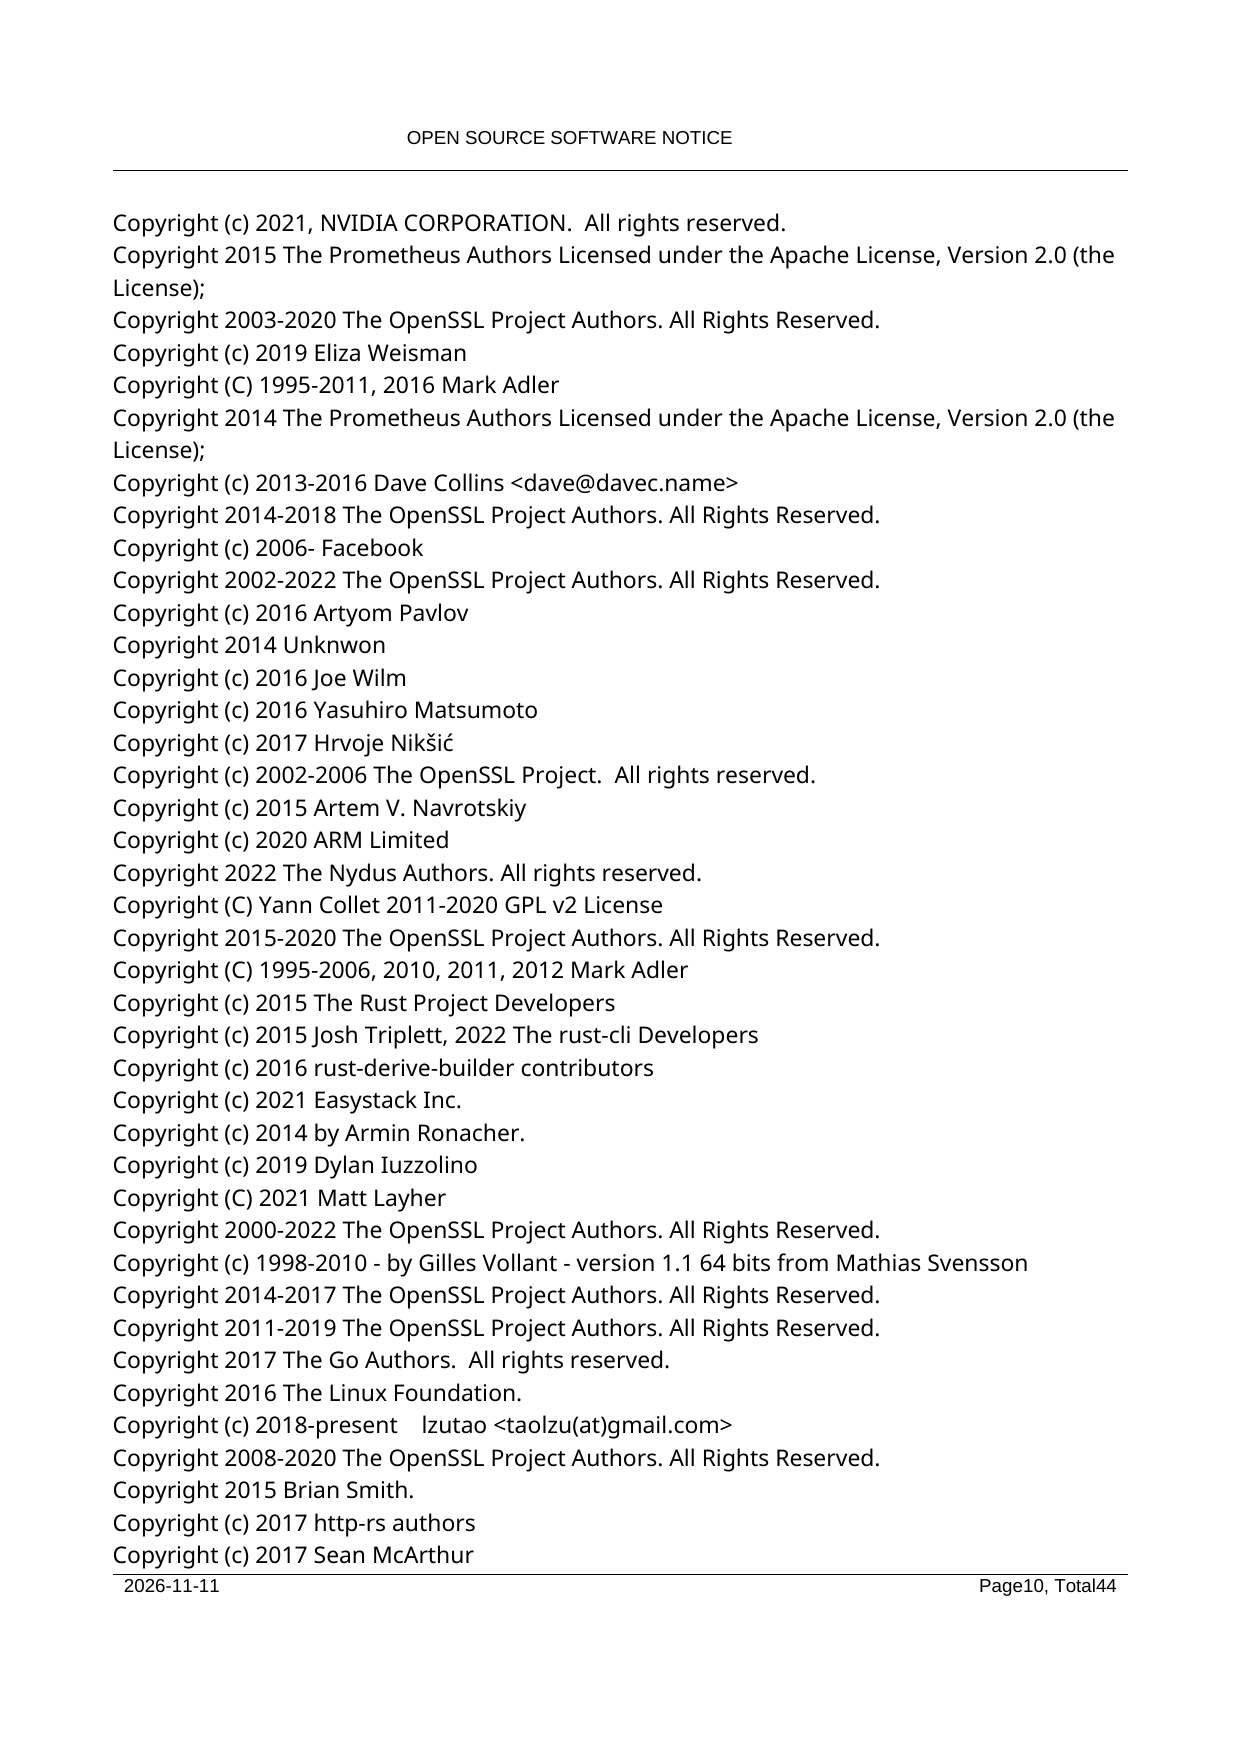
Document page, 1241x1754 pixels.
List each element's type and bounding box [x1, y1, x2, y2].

text [112, 206, 1128, 1571]
